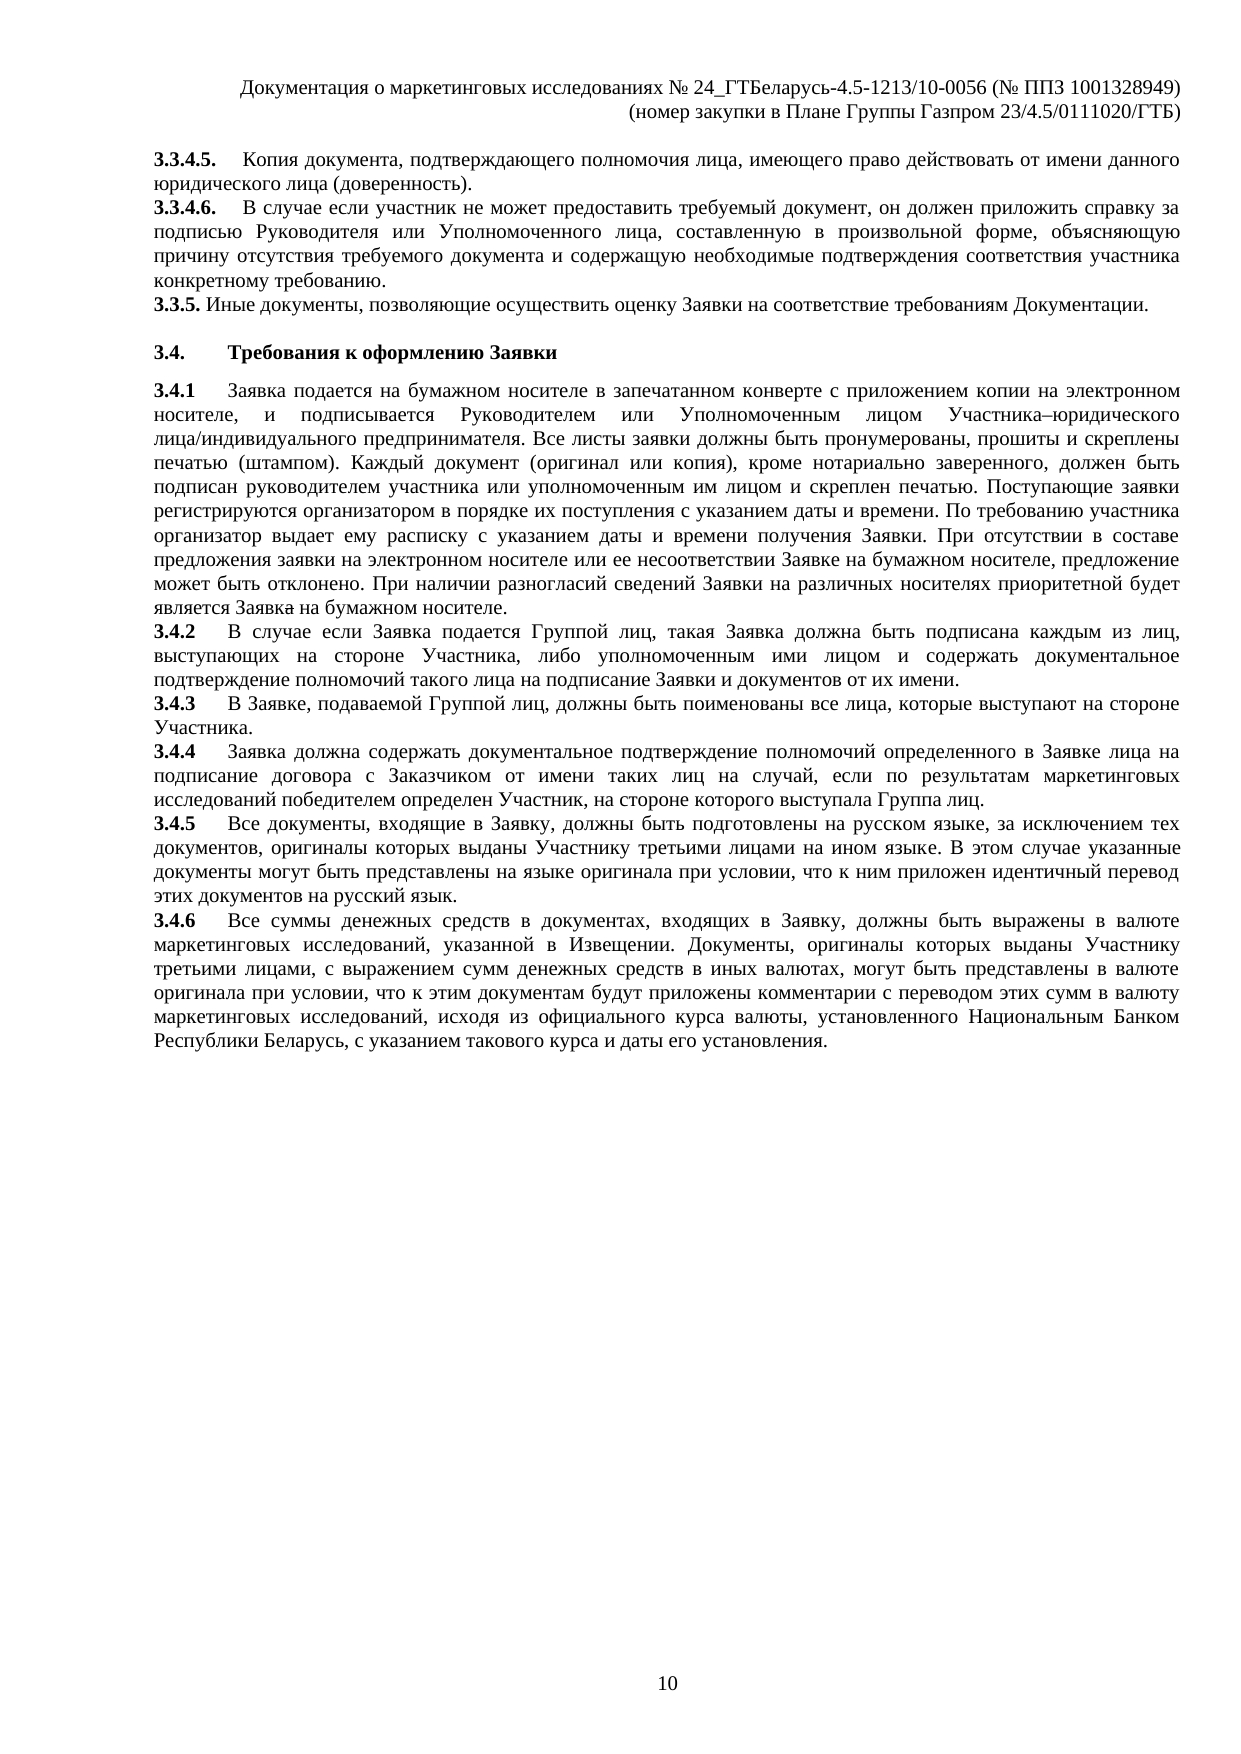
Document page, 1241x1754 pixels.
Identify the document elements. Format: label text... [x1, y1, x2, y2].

list Требования к оформлению Заявки [153, 340, 1181, 364]
list В случае если Заявка подается Группой лиц, такая Заявка должна быть подписана каждым из лиц, выступающих на стороне Участника, либо уполномоченным ими лицом и содержать документальное подтверждение полномочий такого лица на подписание Заявки и документов от их имени. [153, 619, 1181, 691]
list Все суммы денежных средств в документах, входящих в Заявку, должны быть выражены в валюте маркетинговых исследований, указанной в Извещении. Документы, оригиналы которых выданы Участнику третьими лицами, с выражением сумм денежных средств в иных валютах, могут быть представлены в валюте оригинала при условии, что к этим документам будут приложены комментарии с переводом этих сумм в валюту маркетинговых исследований, исходя из официального курса валюты, установленного Национальным Банком Республики Беларусь, с указанием такового курса и даты его установления. [153, 907, 1181, 1052]
list Копия документа, подтверждающего полномочия лица, имеющего право действовать от имени данного юридического лица (доверенность). [153, 147, 1181, 195]
list Все документы, входящие в Заявку, должны быть подготовлены на русском языке, за исключением тех документов, оригиналы которых выданы Участнику третьими лицами на ином языке. В этом случае указанные документы могут быть представлены на языке оригинала при условии, что к ним приложен идентичный перевод этих документов на русский язык. [153, 811, 1181, 907]
list В случае если участник не может предоставить требуемый документ, он должен приложить справку за подписью Руководителя или Уполномоченного лица, составленную в произвольной форме, объясняющую причину отсутствия требуемого документа и содержащую необходимые подтверждения соответствия участника конкретному требованию. [153, 195, 1181, 292]
list В Заявке, подаваемой Группой лиц, должны быть поименованы все лица, которые выступают на стороне Участника. [153, 691, 1181, 739]
list Заявка должна содержать документальное подтверждение полномочий определенного в Заявке лица на подписание договора с Заказчиком от имени таких лиц на случай, если по результатам маркетинговых исследований победителем определен Участник, на стороне которого выступала Группа лиц. [153, 739, 1181, 811]
text 3.3.5. Иные документы, позволяющие осуществить оценку Заявки на соответствие требованиям Документации. [153, 292, 1181, 316]
list Заявка подается на бумажном носителе в запечатанном конверте с приложением копии на электронном носителе, и подписывается Руководителем или Уполномоченным лицом Участника–юридического лица/индивидуального предпринимателя. Все листы заявки должны быть пронумерованы, прошиты и скреплены печатью (штампом). Каждый документ (оригинал или копия), кроме нотариально заверенного, должен быть подписан руководителем участника или уполномоченным им лицом и скреплен печатью. Поступающие заявки регистрируются организатором в порядке их поступления с указанием даты и времени. По требованию участника организатор выдает ему расписку с указанием даты и времени получения Заявки. При отсутствии в составе предложения заявки на электронном носителе или ее несоответствии Заявке на бумажном носителе, предложение может быть отклонено. При наличии разногласий сведений Заявки на различных носителях приоритетной будет является Заявка на бумажном носителе. [153, 378, 1181, 619]
